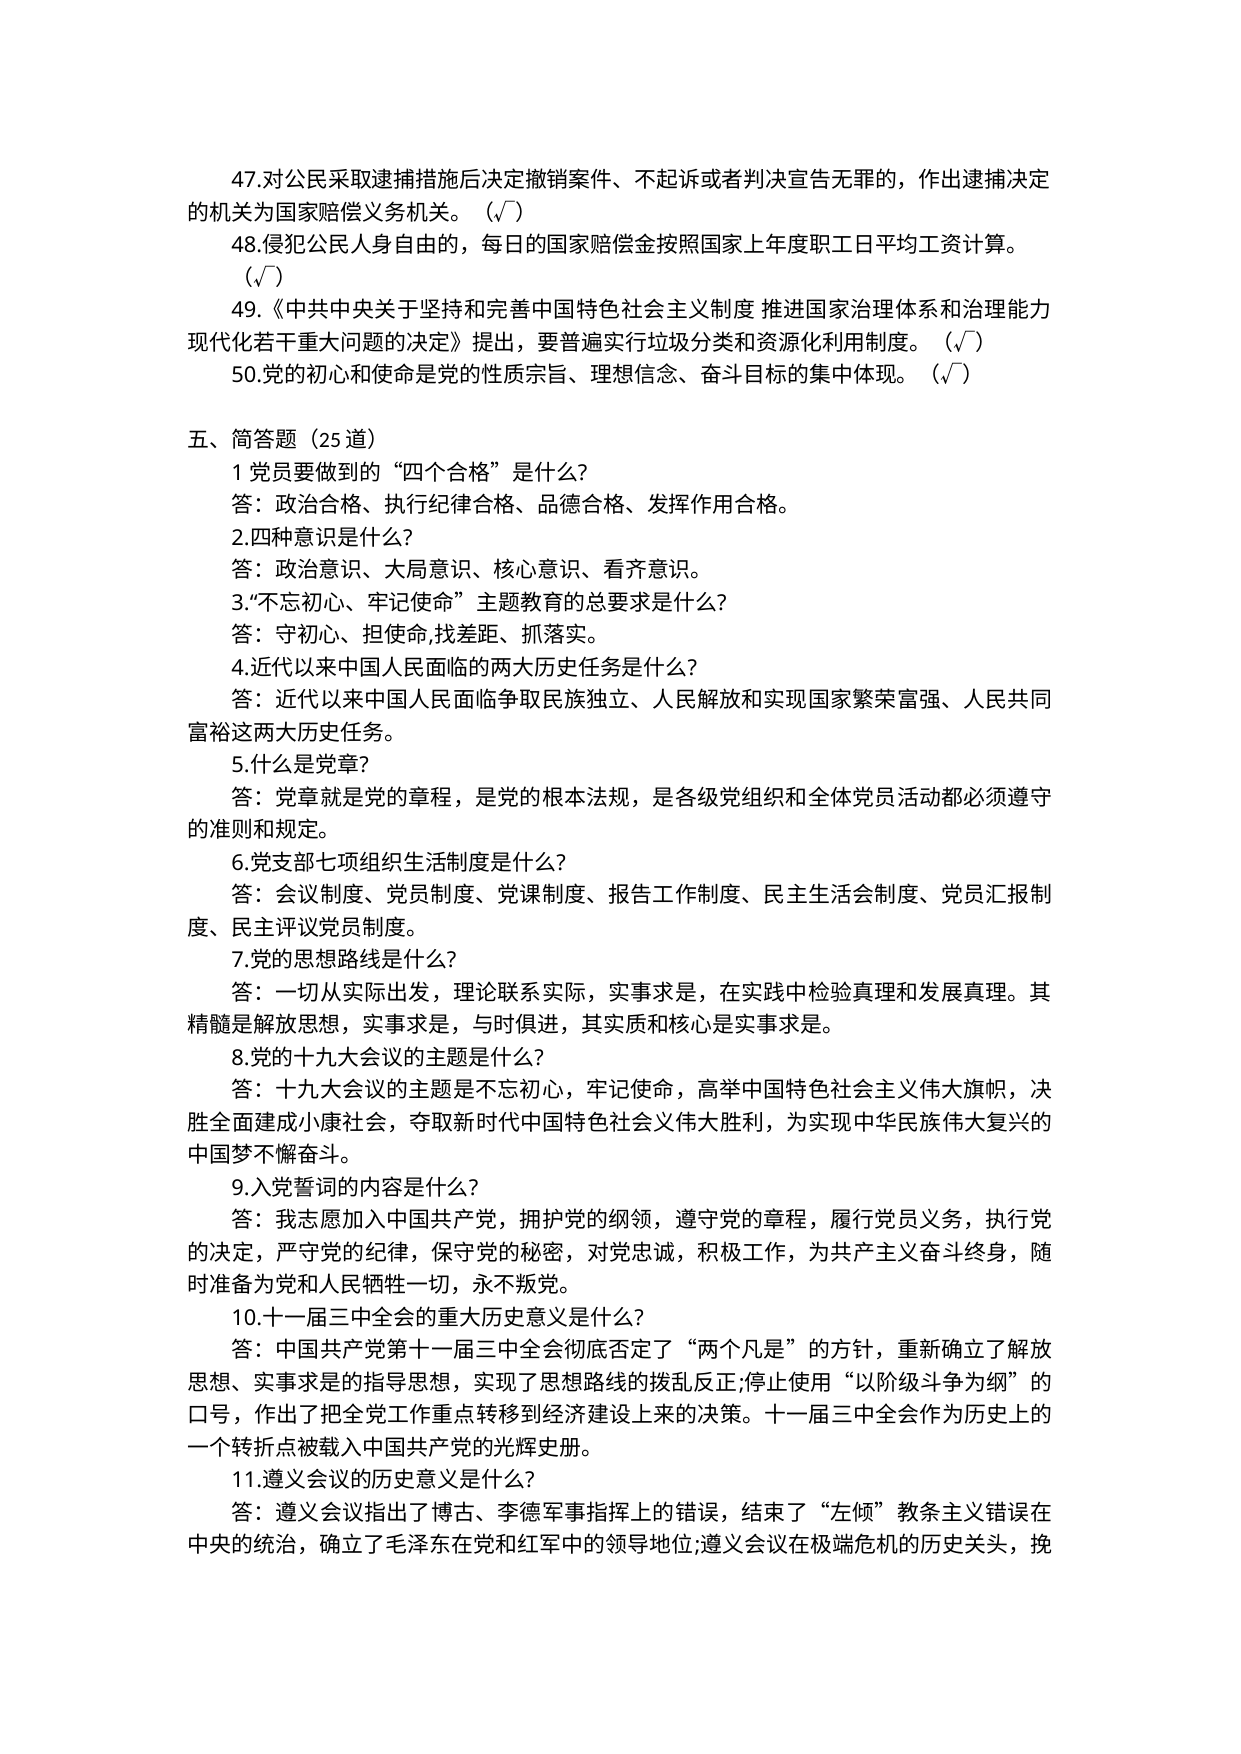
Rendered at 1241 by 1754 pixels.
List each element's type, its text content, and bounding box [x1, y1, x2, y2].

text 4.近代以来中国人民面临的两大历史任务是什么? [187, 649, 1053, 682]
text 6.党支部七项组织生活制度是什么? [187, 844, 1053, 877]
text 3.“不忘初心、牢记使命”主题教育的总要求是什么? [187, 584, 1053, 617]
text 2.四种意识是什么? [187, 519, 1053, 552]
text 答：近代以来中国人民面临争取民族独立、人民解放和实现国家繁荣富强、人民共同富裕这两大历史任务。 [187, 682, 1053, 747]
text （√） [187, 259, 1053, 292]
text 5.什么是党章? [187, 747, 1053, 779]
text 答：十九大会议的主题是不忘初心，牢记使命，高举中国特色社会主义伟大旗帜，决胜全面建成小康社会，夺取新时代中国特色社会义伟大胜利，为实现中华民族伟大复兴的中国梦不懈奋斗。 [187, 1072, 1053, 1169]
text 答：一切从实际出发，理论联系实际，实事求是，在实践中检验真理和发展真理。其精髓是解放思想，实事求是，与时俱进，其实质和核心是实事求是。 [187, 974, 1053, 1039]
text 答：中国共产党第十一届三中全会彻底否定了“两个凡是”的方针，重新确立了解放思想、实事求是的指导思想，实现了思想路线的拨乱反正;停止使用“以阶级斗争为纲”的口号，作出了把全党工作重点转移到经济建设上来的决策。十一届三中全会作为历史上的一个转折点被载入中国共产党的光辉史册。 [187, 1332, 1053, 1462]
text 答：党章就是党的章程，是党的根本法规，是各级党组织和全体党员活动都必须遵守的准则和规定。 [187, 779, 1053, 844]
text 答：守初心、担使命,找差距、抓落实。 [187, 617, 1053, 649]
text 10.十一届三中全会的重大历史意义是什么? [187, 1299, 1053, 1332]
text 11.遵义会议的历史意义是什么? [187, 1462, 1053, 1494]
text 答：政治合格、执行纪律合格、品德合格、发挥作用合格。 [187, 487, 1053, 519]
text 答：政治意识、大局意识、核心意识、看齐意识。 [187, 552, 1053, 584]
text 五、简答题（25道） [187, 422, 1053, 454]
text 47.对公民采取逮捕措施后决定撤销案件、不起诉或者判决宣告无罪的，作出逮捕决定的机关为国家赔偿义务机关。（√） [187, 162, 1053, 227]
text 答：我志愿加入中国共产党，拥护党的纲领，遵守党的章程，履行党员义务，执行党的决定，严守党的纪律，保守党的秘密，对党忠诚，积极工作，为共产主义奋斗终身，随时准备为党和人民牺牲一切，永不叛党。 [187, 1202, 1053, 1299]
text 49.《中共中央关于坚持和完善中国特色社会主义制度 推进国家治理体系和治理能力现代化若干重大问题的决定》提出，要普遍实行垃圾分类和资源化利用制度。（√） [187, 292, 1053, 357]
text 7.党的思想路线是什么? [187, 942, 1053, 974]
text 8.党的十九大会议的主题是什么? [187, 1039, 1053, 1072]
text 1 党员要做到的“四个合格”是什么? [187, 454, 1053, 487]
text 答：会议制度、党员制度、党课制度、报告工作制度、民主生活会制度、党员汇报制度、民主评议党员制度。 [187, 877, 1053, 942]
text 9.入党誓词的内容是什么? [187, 1169, 1053, 1202]
text 48.侵犯公民人身自由的，每日的国家赔偿金按照国家上年度职工日平均工资计算。 [187, 227, 1053, 259]
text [187, 1494, 1053, 1559]
text 50.党的初心和使命是党的性质宗旨、理想信念、奋斗目标的集中体现。（√） [187, 357, 1053, 389]
